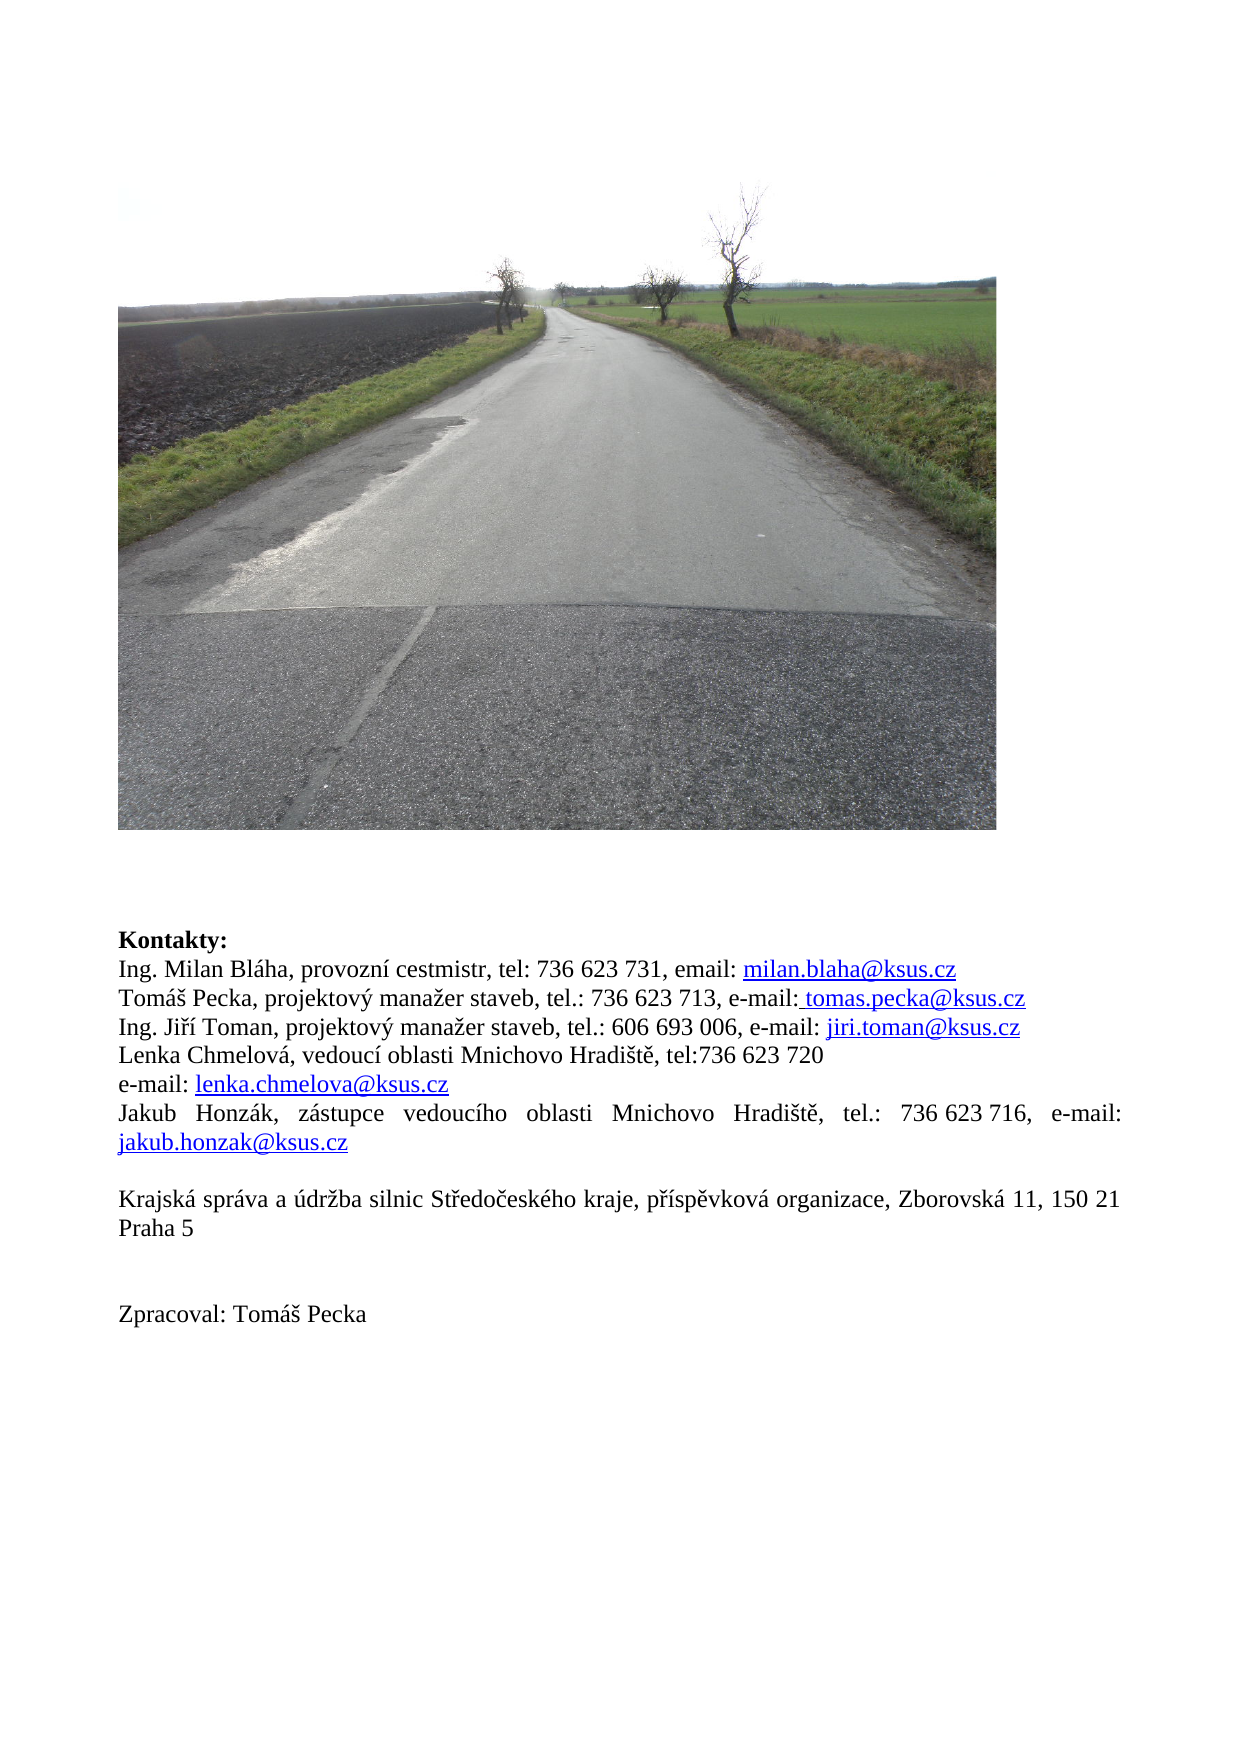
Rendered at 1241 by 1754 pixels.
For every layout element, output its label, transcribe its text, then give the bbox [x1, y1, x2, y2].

text Zpracoval: Tomáš Pecka [118, 1299, 1122, 1328]
text Krajská správa a údržba silnic Středočeského kraje, příspěvková organizace, Zborovská 11, 150 21 Praha 5 [118, 1184, 1122, 1242]
text Lenka Chmelová, vedoucí oblasti Mnichovo Hradiště, tel:736 623 720 [118, 1040, 1122, 1069]
picture [118, 171, 997, 830]
text Tomáš Pecka, projektový manažer staveb, tel.: 736 623 713, e-mail: tomas.pecka@ksus.cz [118, 983, 1122, 1012]
text Jakub Honzák, zástupce vedoucího oblasti Mnichovo Hradiště, tel.: 736 623 716, e-mail: jakub.honzak@ksus.cz [118, 1098, 1122, 1155]
text Ing. Jiří Toman, projektový manažer staveb, tel.: 606 693 006, e-mail: jiri.toman@ksus.cz [118, 1012, 1122, 1040]
text Kontakty: [118, 901, 1122, 954]
text Ing. Milan Bláha, provozní cestmistr, tel: 736 623 731, email: milan.blaha@ksus.cz [118, 954, 1122, 983]
text e-mail: lenka.chmelova@ksus.cz [118, 1069, 1122, 1098]
